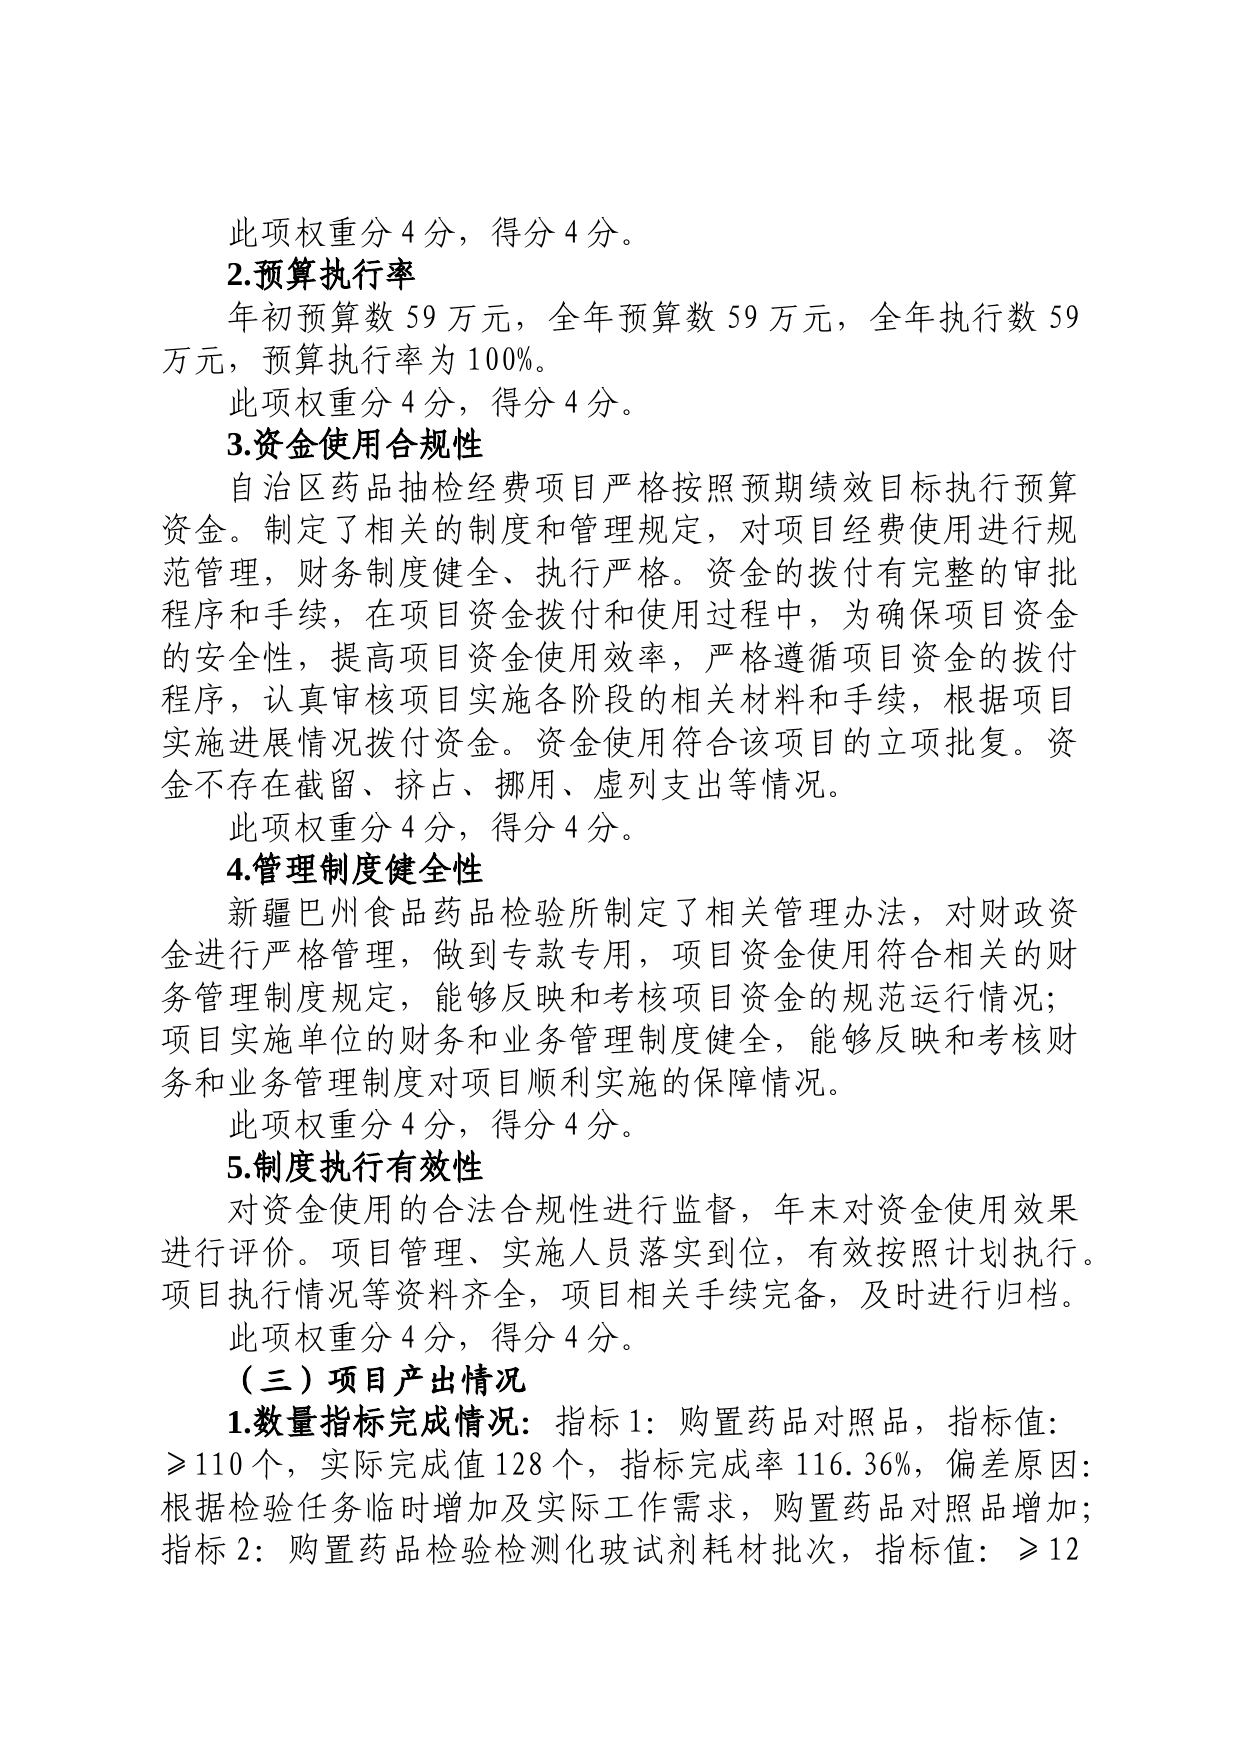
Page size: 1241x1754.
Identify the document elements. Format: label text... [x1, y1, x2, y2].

text 5.制度执行有效性 [159, 1144, 1081, 1186]
text 自治区药品抽检经费项目严格按照预期绩效目标执行预算资金。制定了相关的制度和管理规定，对项目经费使用进行规范管理，财务制度健全、执行严格。资金的拨付有完整的审批程序和手续，在项目资金拨付和使用过程中，为确保项目资金的安全性，提高项目资金使用效率，严格遵循项目资金的拨付程序，认真审核项目实施各阶段的相关材料和手续，根据项目实施进展情况拨付资金。资金使用符合该项目的立项批复。资金不存在截留、挤占、挪用、虚列支出等情况。 [159, 464, 1081, 804]
text 对资金使用的合法合规性进行监督，年末对资金使用效果进行评价。项目管理、实施人员落实到位，有效按照计划执行。项目执行情况等资料齐全，项目相关手续完备，及时进行归档。 [159, 1186, 1081, 1314]
text 年初预算数59万元，全年预算数59万元，全年执行数59万元，预算执行率为100%。 [159, 294, 1081, 379]
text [159, 1399, 1081, 1569]
text 此项权重分4分，得分4分。 [159, 1101, 1081, 1144]
text 此项权重分4分，得分4分。 [159, 1314, 1081, 1356]
text 此项权重分4分，得分4分。 [159, 804, 1081, 846]
text （三）项目产出情况 [159, 1356, 1081, 1399]
text 2.预算执行率 [159, 251, 1081, 294]
text 4.管理制度健全性 [159, 846, 1081, 889]
text 此项权重分4分，得分4分。 [159, 209, 1081, 251]
text 3.资金使用合规性 [159, 421, 1081, 464]
text 新疆巴州食品药品检验所制定了相关管理办法，对财政资金进行严格管理，做到专款专用，项目资金使用符合相关的财务管理制度规定，能够反映和考核项目资金的规范运行情况；项目实施单位的财务和业务管理制度健全，能够反映和考核财务和业务管理制度对项目顺利实施的保障情况。 [159, 889, 1081, 1101]
text 此项权重分4分，得分4分。 [159, 379, 1081, 421]
